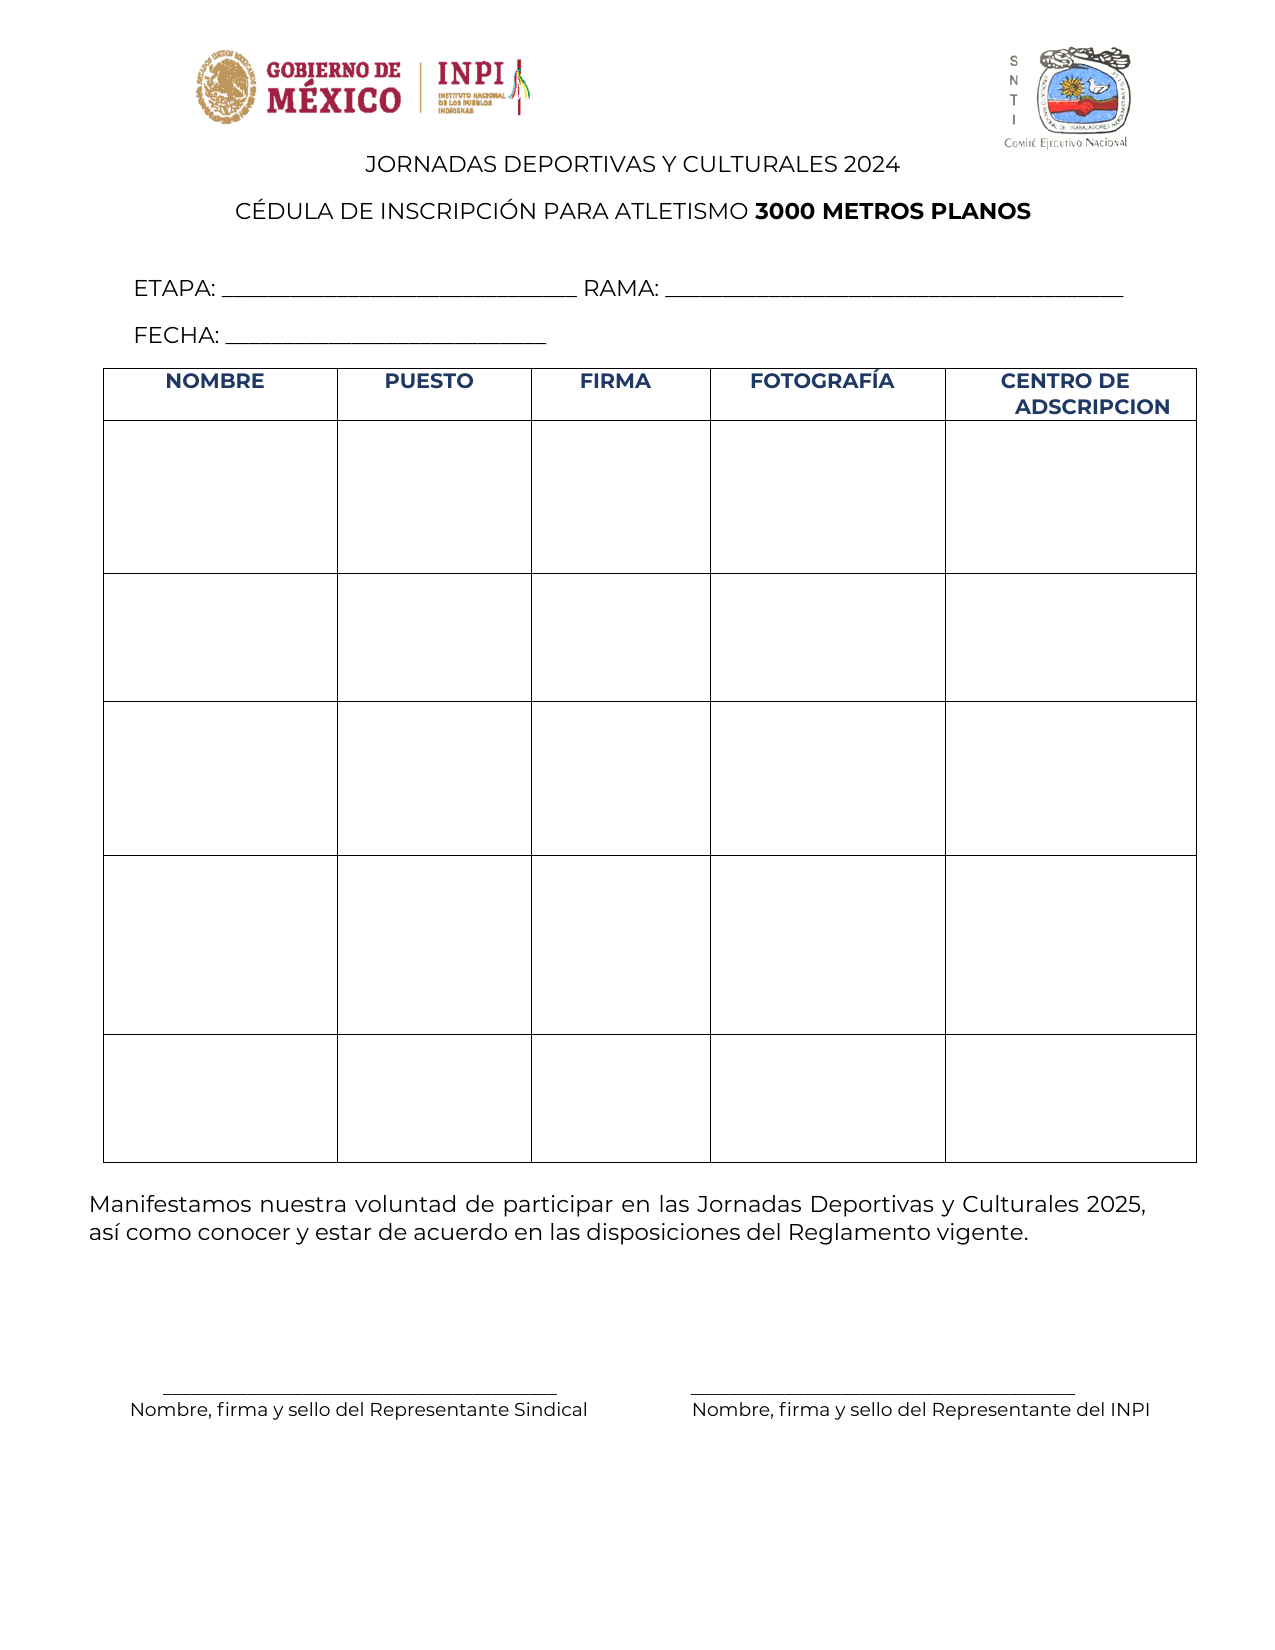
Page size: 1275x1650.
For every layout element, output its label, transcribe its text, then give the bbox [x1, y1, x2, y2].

table_header _________________________________________ Nombre, firma y sello del Representante del INPI [635, 1330, 1196, 1422]
table_cell [532, 574, 710, 701]
table_cell [338, 574, 531, 701]
table_cell [711, 574, 945, 701]
table_cell [532, 421, 710, 573]
table_header __________________________________________ Nombre, firma y sello del Representante Sindical [74, 1330, 635, 1422]
text Manifestamos nuestra voluntad de participar en las Jornadas Deportivas y Culturales 2025, así como conocer y estar de acuerdo en las disposiciones del Reglamento vigente. [89, 1191, 1148, 1247]
table_header NOMBRE [104, 369, 337, 419]
text ETAPA: _______________________________ RAMA: ________________________________________ [133, 274, 1133, 302]
text FECHA: ____________________________ [133, 321, 1133, 349]
picture [1001, 44, 1132, 151]
table_cell [711, 856, 945, 1034]
table_cell [711, 421, 945, 573]
text JORNADAS DEPORTIVAS Y CULTURALES 2024 [133, 150, 1133, 178]
table_cell [711, 702, 945, 855]
table_cell [946, 574, 1196, 701]
text CÉDULA DE INSCRIPCIÓN PARA ATLETISMO 3000 METROS PLANOS [133, 197, 1133, 225]
picture [171, 38, 539, 150]
table_header FIRMA [532, 369, 710, 419]
table_cell [532, 1035, 710, 1162]
table_header FOTOGRAFÍA [711, 369, 945, 419]
table_cell [104, 856, 337, 1034]
table_cell [104, 421, 337, 573]
table_cell [711, 1035, 945, 1162]
table_cell [946, 702, 1196, 855]
table_cell [104, 1035, 337, 1162]
table_cell [946, 1035, 1196, 1162]
table_cell [946, 856, 1196, 1034]
table_header PUESTO [338, 369, 531, 419]
table_cell [338, 421, 531, 573]
table_cell [104, 574, 337, 701]
table_cell [338, 702, 531, 855]
table_cell [946, 421, 1196, 573]
table_header CENTRO DE ADSCRIPCION [946, 369, 1196, 419]
table_cell [338, 1035, 531, 1162]
table_cell [532, 702, 710, 855]
table_cell [104, 702, 337, 855]
table_cell [532, 856, 710, 1034]
table_cell [338, 856, 531, 1034]
